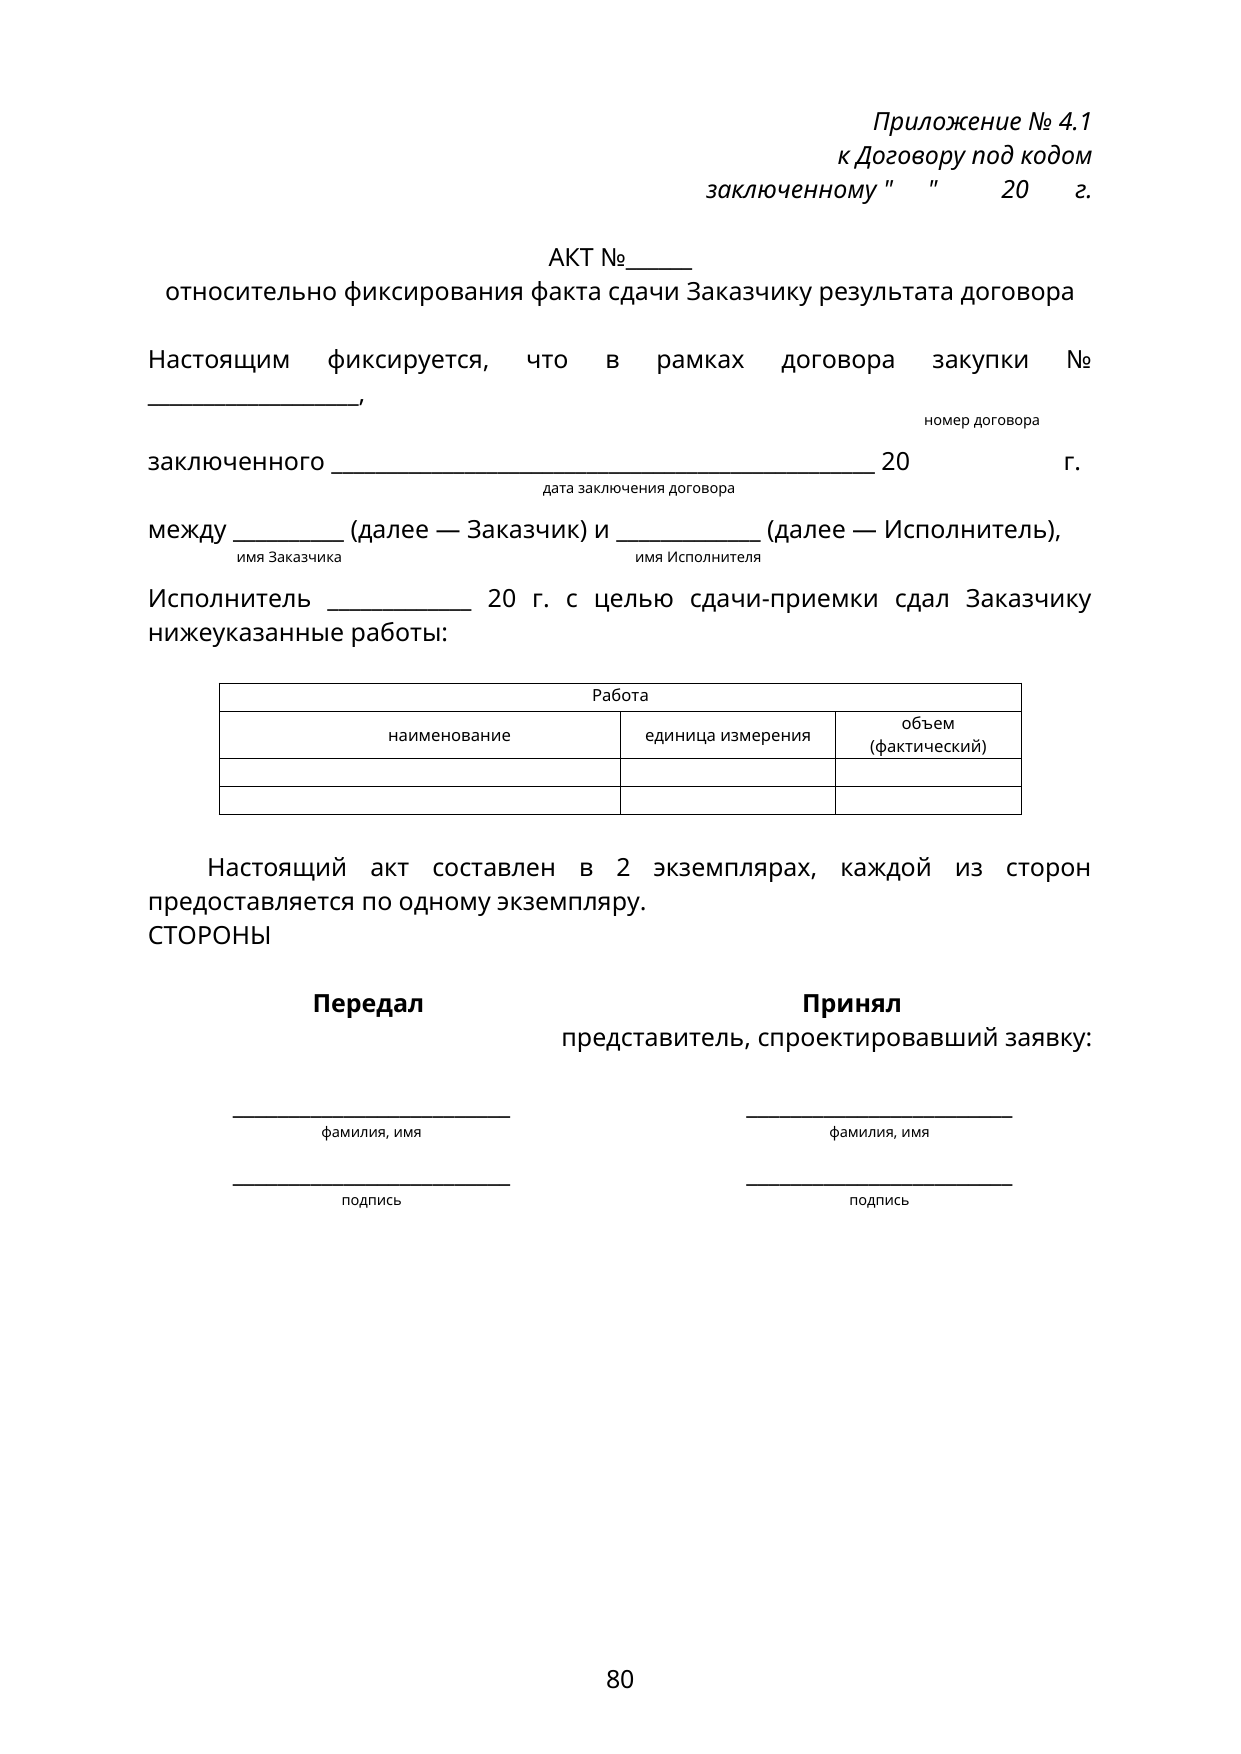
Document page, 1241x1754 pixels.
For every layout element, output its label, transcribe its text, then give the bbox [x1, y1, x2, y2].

text заключенного _________________________________________________ 20 г. [148, 444, 1092, 478]
table_header _________________________ фамилия, имя [112, 1088, 630, 1156]
text Настоящий акт составлен в 2 экземплярах, каждой из сторон предоставляется по одному экземпляру. [148, 849, 1092, 917]
table_header ________________________ фамилия, имя [630, 1088, 1128, 1156]
table_cell [621, 787, 835, 814]
text между __________ (далее — Заказчик) и _____________ (далее — Исполнитель), [148, 512, 1130, 546]
table_cell наименование [220, 712, 620, 757]
table_cell объем (фактический) [836, 712, 1021, 757]
table_header Передал [136, 986, 600, 1020]
table_cell [220, 759, 620, 786]
table_cell ________________________ подпись [630, 1156, 1128, 1224]
table_cell [836, 787, 1021, 814]
table_cell [836, 759, 1021, 786]
table_header Работа [220, 684, 1021, 711]
table_cell единица измерения [621, 712, 835, 757]
text имя Заказчика имя Исполнителя [236, 546, 1093, 580]
text к Договору под кодом заключенному " " 20 г. [148, 137, 1092, 206]
text представитель, спроектировавший заявку: [148, 1020, 1092, 1054]
text СТОРОНЫ [148, 917, 1092, 952]
table_cell [621, 759, 835, 786]
text Настоящим фиксируется, что в рамках договора закупки № ___________________, [148, 342, 1092, 410]
text относительно фиксирования факта сдачи Заказчику результата договора [148, 274, 1092, 308]
table_cell _________________________ подпись [112, 1156, 630, 1224]
text Исполнитель _____________ 20 г. с целью сдачи-приемки сдал Заказчику нижеуказанные работы: [148, 580, 1092, 648]
table_cell [220, 787, 620, 814]
text Приложение № 4.1 [148, 103, 1092, 137]
table_header Принял [600, 986, 1104, 1020]
text АКТ №______ [148, 240, 1092, 274]
text дата заключения договора [148, 478, 1130, 512]
text номер договора [871, 410, 1092, 444]
